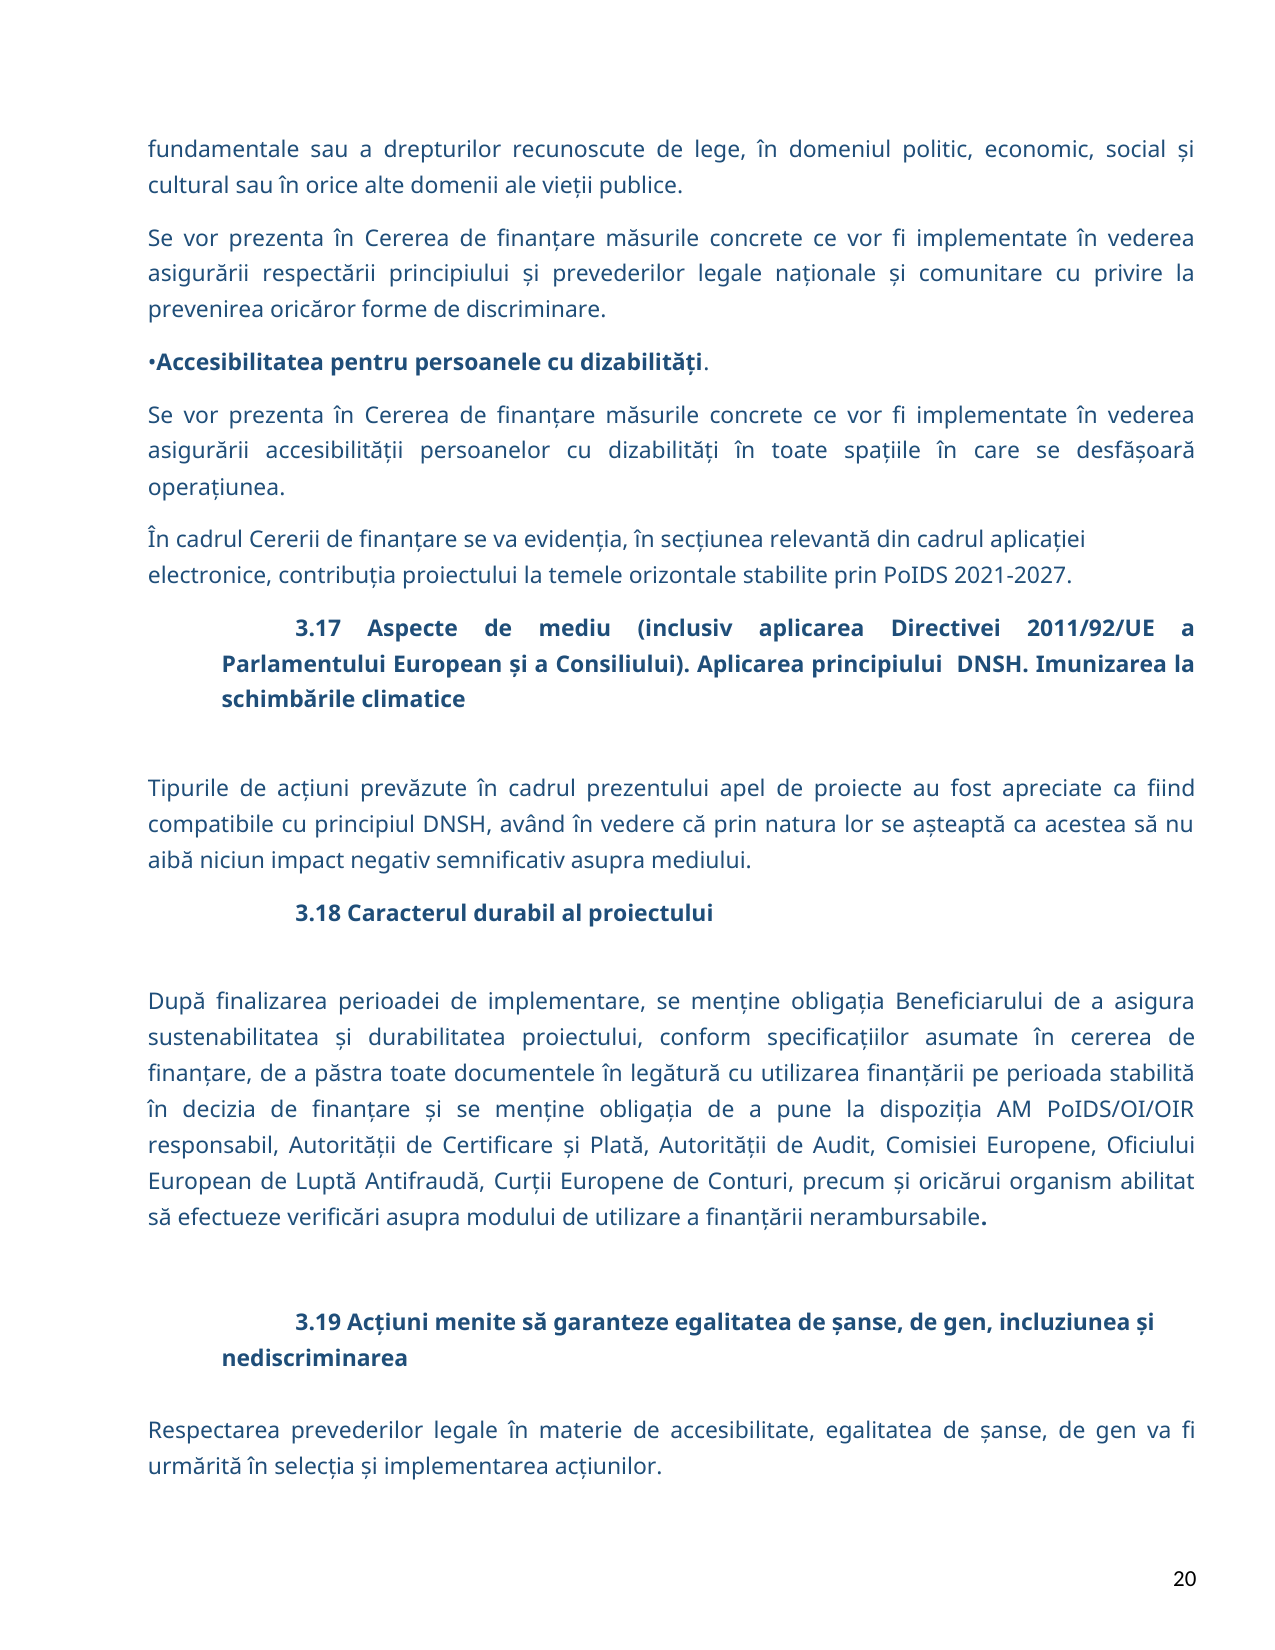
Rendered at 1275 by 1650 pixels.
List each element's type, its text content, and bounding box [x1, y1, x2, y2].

text În cadrul Cererii de finanțare se va evidenția, în secțiunea relevantă din cadrul aplicației electronice, contribuția proiectului la temele orizontale stabilite prin PoIDS 2021-2027. [148, 523, 1196, 590]
text Tipurile de acțiuni prevăzute în cadrul prezentului apel de proiecte au fost apreciate ca fiind compatibile cu principiul DNSH, având în vedere că prin natura lor se așteaptă ca acestea să nu aibă niciun impact negativ semnificativ asupra mediului. [148, 772, 1196, 875]
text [148, 133, 1196, 200]
text După finalizarea perioadei de implementare, se menține obligația Beneficiarului de a asigura sustenabilitatea și durabilitatea proiectului, conform specificațiilor asumate în cererea de finanțare, de a păstra toate documentele în legătură cu utilizarea finanțării pe perioada stabilită în decizia de finanțare și se menține obligația de a pune la dispoziția AM PoIDS/OI/OIR responsabil, Autorității de Certificare şi Plată, Autorității de Audit, Comisiei Europene, Oficiului European de Luptă Antifraudă, Curții Europene de Conturi, precum și oricărui organism abilitat să efectueze verificări asupra modului de utilizare a finanțării nerambursabile. [148, 985, 1196, 1232]
text •Accesibilitatea pentru persoanele cu dizabilități. [148, 346, 1196, 377]
subtitle 3.19 Acțiuni menite să garanteze egalitatea de șanse, de gen, incluziunea și nediscriminarea [221, 1306, 1196, 1373]
text Se vor prezenta în Cererea de finanțare măsurile concrete ce vor fi implementate în vederea asigurării respectării principiului și prevederilor legale naționale și comunitare cu privire la prevenirea oricăror forme de discriminare. [148, 221, 1196, 324]
text Respectarea prevederilor legale în materie de accesibilitate, egalitatea de șanse, de gen va fi urmărită în selecția și implementarea acțiunilor. [148, 1414, 1196, 1481]
subtitle 3.17 Aspecte de mediu (inclusiv aplicarea Directivei 2011/92/UE a Parlamentului European și a Consiliului). Aplicarea principiului DNSH. Imunizarea la schimbările climatice [221, 612, 1196, 715]
subtitle 3.18 Caracterul durabil al proiectului [221, 896, 1196, 928]
text Se vor prezenta în Cererea de finanțare măsurile concrete ce vor fi implementate în vederea asigurării accesibilității persoanelor cu dizabilități în toate spațiile în care se desfășoară operațiunea. [148, 398, 1196, 502]
